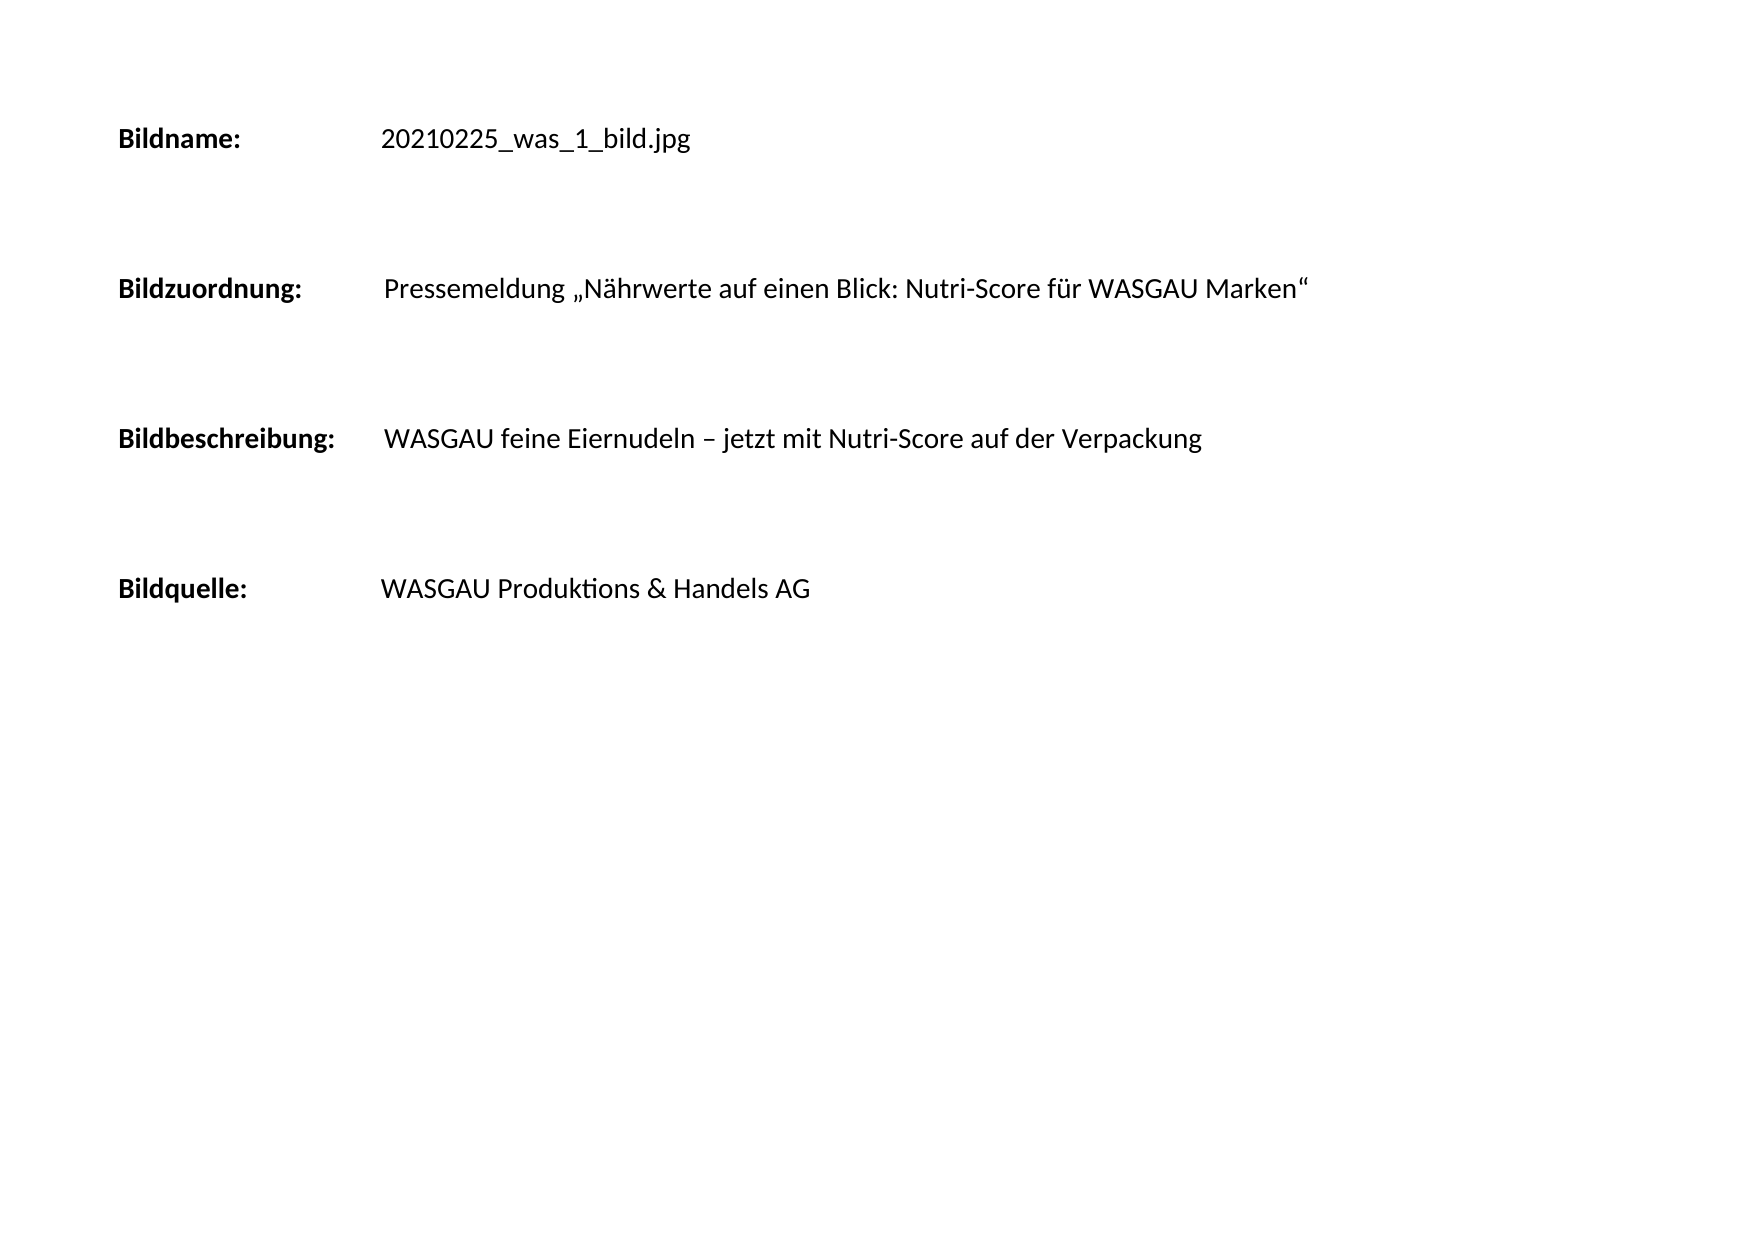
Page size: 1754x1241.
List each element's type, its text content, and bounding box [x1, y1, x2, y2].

text Bildquelle: WASGAU Produktions & Handels AG [118, 568, 1636, 606]
text Bildzuordnung: Pressemeldung „Nährwerte auf einen Blick: Nutri-Score für WASGAU Marken“ [118, 268, 1636, 306]
text Bildbeschreibung: WASGAU feine Eiernudeln – jetzt mit Nutri-Score auf der Verpackung [118, 418, 1636, 456]
text Bildname: 20210225_was_1_bild.jpg [118, 118, 1636, 156]
